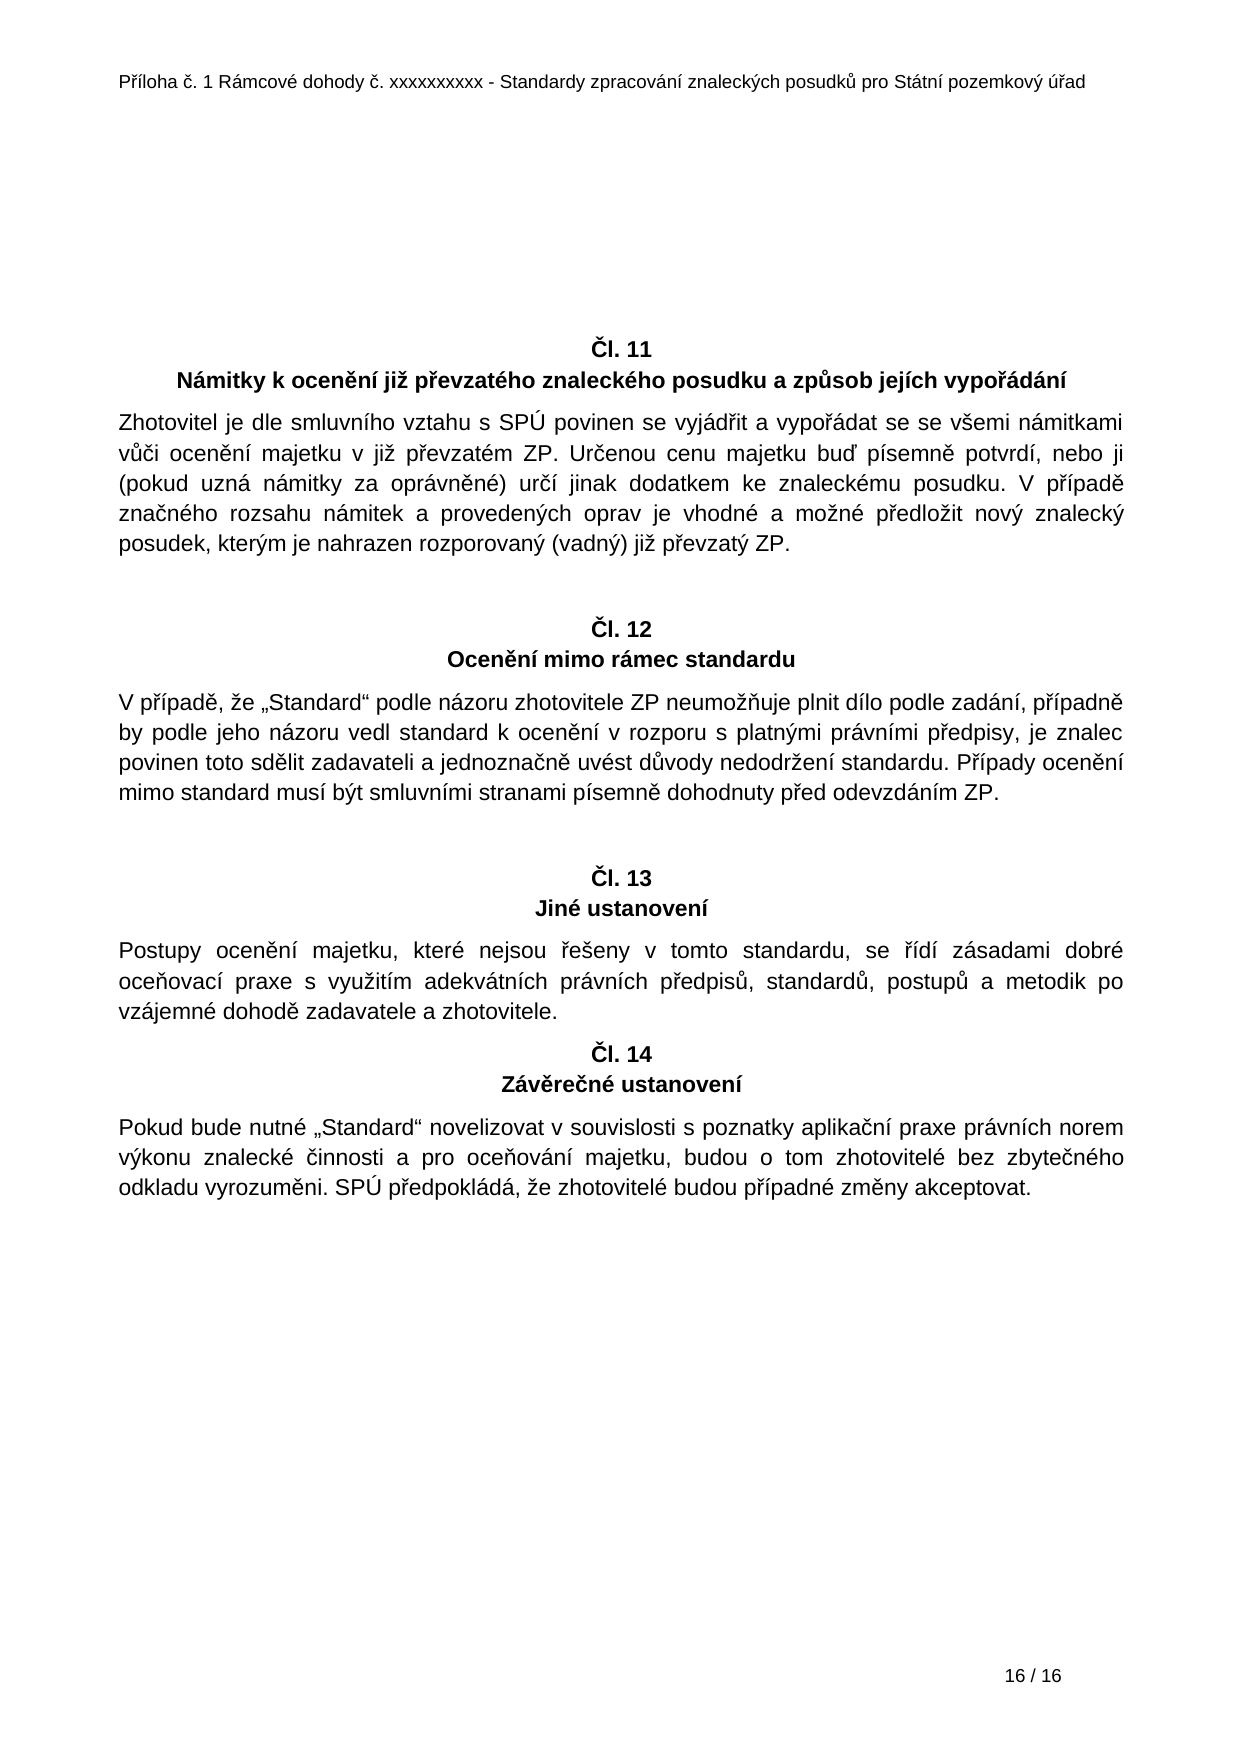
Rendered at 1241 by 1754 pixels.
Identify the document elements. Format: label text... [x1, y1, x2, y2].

list Čl. 12 [118, 616, 1124, 642]
list Čl. 14 [118, 1041, 1124, 1067]
text Námitky k ocenění již převzatého znaleckého posudku a způsob jejích vypořádání [118, 367, 1124, 393]
text Závěrečné ustanovení [118, 1071, 1124, 1097]
list V případě, že „Standard“ podle názoru zhotovitele ZP neumožňuje plnit dílo podle zadání, případně by podle jeho názoru vedl standard k ocenění v rozporu s platnými právními předpisy, je znalec povinen toto sdělit zadavateli a jednoznačně uvést důvody nedodržení standardu. Případy ocenění mimo standard musí být smluvními stranami písemně dohodnuty před odevzdáním ZP. [118, 688, 1124, 806]
text Jiné ustanovení [118, 895, 1124, 921]
text Ocenění mimo rámec standardu [118, 646, 1124, 672]
text Pokud bude nutné „Standard“ novelizovat v souvislosti s poznatky aplikační praxe právních norem výkonu znalecké činnosti a pro oceňování majetku, budou o tom zhotovitelé bez zbytečného odkladu vyrozuměni. SPÚ předpokládá, že zhotovitelé budou případné změny akceptovat. [118, 1113, 1124, 1200]
text Postupy ocenění majetku, které nejsou řešeny v tomto standardu, se řídí zásadami dobré oceňovací praxe s využitím adekvátních právních předpisů, standardů, postupů a metodik po vzájemné dohodě zadavatele a zhotovitele. [118, 937, 1124, 1024]
text Zhotovitel je dle smluvního vztahu s SPÚ povinen se vyjádřit a vypořádat se se všemi námitkami vůči ocenění majetku v již převzatém ZP. Určenou cenu majetku buď písemně potvrdí, nebo ji (pokud uzná námitky za oprávněné) určí jinak dodatkem ke znaleckému posudku. V případě značného rozsahu námitek a provedených oprav je vhodné a možné předložit nový znalecký posudek, kterým je nahrazen rozporovaný (vadný) již převzatý ZP. [118, 409, 1124, 557]
list Čl. 13 [118, 864, 1124, 891]
list Čl. 11 [118, 336, 1124, 363]
